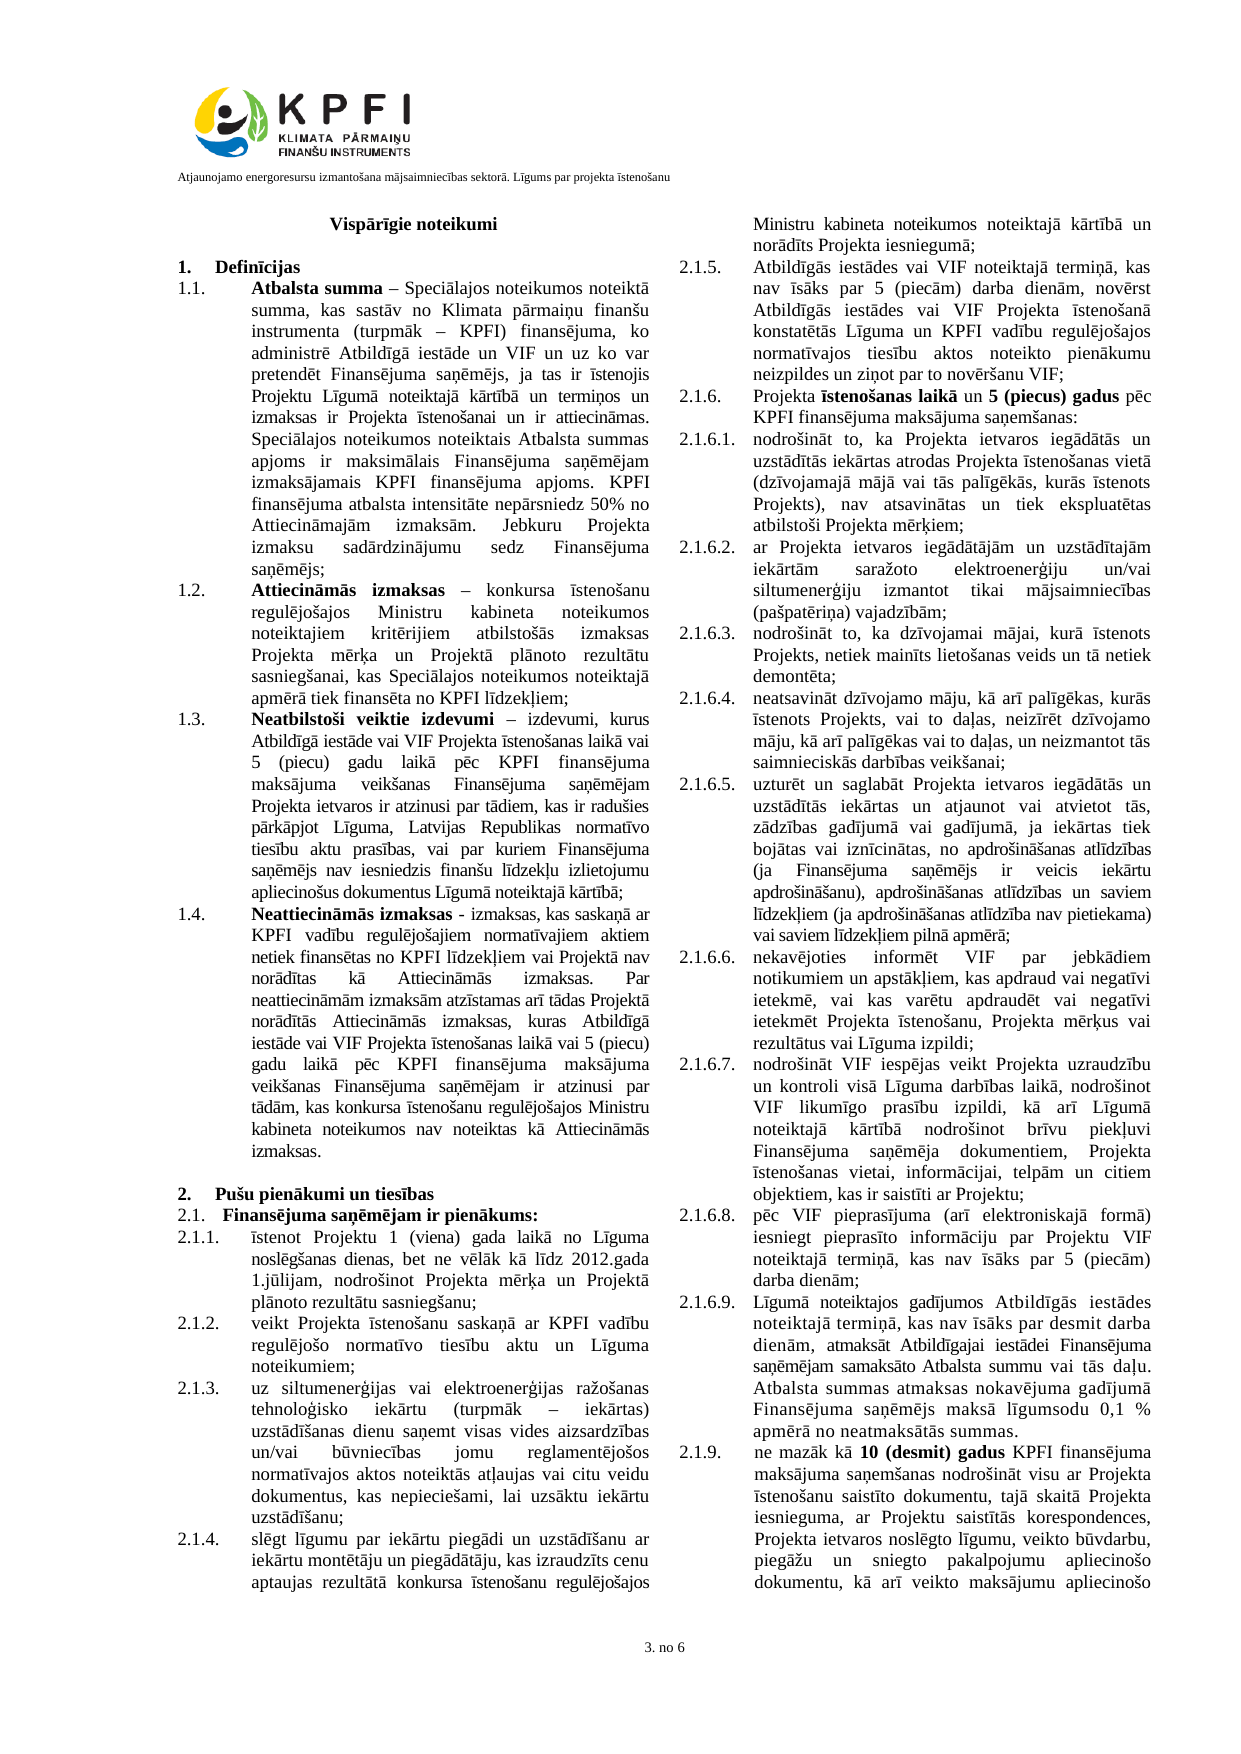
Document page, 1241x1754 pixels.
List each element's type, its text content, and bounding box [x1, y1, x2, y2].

list nodrošināt VIF iespējas veikt Projekta uzraudzību un kontroli visā Līguma darbības laikā, nodrošinot VIF likumīgo prasību izpildi, kā arī Līgumā noteiktajā kārtībā nodrošinot brīvu piekļuvi Finansējuma saņēmēja dokumentiem, Projekta īstenošanas vietai, informācijai, telpām un citiem objektiem, kas ir saistīti ar Projektu; [679, 1053, 1152, 1204]
list uzturēt un saglabāt Projekta ietvaros iegādātās un uzstādītās iekārtas un atjaunot vai atvietot tās, zādzības gadījumā vai gadījumā, ja iekārtas tiek bojātas vai iznīcinātas, no apdrošināšanas atlīdzības (ja Finansējuma saņēmējs ir veicis iekārtu apdrošināšanu), apdrošināšanas atlīdzības un saviem līdzekļiem (ja apdrošināšanas atlīdzība nav pietiekama) vai saviem līdzekļiem pilnā apmērā; [679, 773, 1152, 946]
list slēgt līgumu par iekārtu piegādi un uzstādīšanu ar iekārtu montētāju un piegādātāju, kas izraudzīts cenu aptaujas rezultātā konkursa īstenošanu regulējošajos Ministru kabineta noteikumos noteiktajā kārtībā un norādīts Projekta iesniegumā; [177, 1528, 650, 1592]
list Neattiecināmās izmaksas - izmaksas, kas saskaņā ar KPFI vadību regulējošajiem normatīvajiem aktiem netiek finansētas no KPFI līdzekļiem vai Projektā nav norādītas kā Attiecināmās izmaksas. Par neattiecināmām izmaksām atzīstamas arī tādas Projektā norādītās Attiecināmās izmaksas, kuras Atbildīgā iestāde vai VIF Projekta īstenošanas laikā vai 5 (piecu) gadu laikā pēc KPFI finansējuma maksājuma veikšanas Finansējuma saņēmējam ir atzinusi par tādām, kas konkursa īstenošanu regulējošajos Ministru kabineta noteikumos nav noteiktas kā Attiecināmās izmaksas. [177, 902, 650, 1161]
list Projekta īstenošanas laikā un 5 (piecus) gadus pēc KPFI finansējuma maksājuma saņemšanas: [679, 385, 1152, 428]
list veikt Projekta īstenošanu saskaņā ar KPFI vadību regulējošo normatīvo tiesību aktu un Līguma noteikumiem; [177, 1312, 650, 1377]
list Atbildīgās iestādes vai VIF noteiktajā termiņā, kas nav īsāks par 5 (piecām) darba dienām, novērst Atbildīgās iestādes vai VIF Projekta īstenošanā konstatētās Līguma un KPFI vadību regulējošajos normatīvajos tiesību aktos noteikto pienākumu neizpildes un ziņot par to novēršanu VIF; [679, 256, 1152, 385]
list uz siltumenerģijas vai elektroenerģijas ražošanas tehnoloģisko iekārtu (turpmāk – iekārtas) uzstādīšanas dienu saņemt visas vides aizsardzības un/vai būvniecības jomu reglamentējošos normatīvajos aktos noteiktās atļaujas vai citu veidu dokumentus, kas nepieciešami, lai uzsāktu iekārtu uzstādīšanu; [177, 1377, 650, 1528]
list īstenot Projektu 1 (viena) gada laikā no Līguma noslēgšanas dienas, bet ne vēlāk kā līdz 2012.gada 1.jūlijam, nodrošinot Projekta mērķa un Projektā plānoto rezultātu sasniegšanu; [177, 1226, 650, 1312]
list nodrošināt to, ka dzīvojamai mājai, kurā īstenots Projekts, netiek mainīts lietošanas veids un tā netiek demontēta; [679, 622, 1152, 687]
list nodrošināt to, ka Projekta ietvaros iegādātās un uzstādītās iekārtas atrodas Projekta īstenošanas vietā (dzīvojamajā mājā vai tās palīgēkās, kurās īstenots Projekts), nav atsavinātas un tiek ekspluatētas atbilstoši Projekta mērķiem; [679, 428, 1152, 536]
list Definīcijas [177, 256, 650, 277]
list ar Projekta ietvaros iegādātājām un uzstādītajām iekārtām saražoto elektroenerģiju un/vai siltumenerģiju izmantot tikai mājsaimniecības (pašpatēriņa) vajadzībām; [679, 536, 1152, 622]
list Līgumā noteiktajos gadījumos Atbildīgās iestādes noteiktajā termiņā, kas nav īsāks par desmit darba dienām, atmaksāt Atbildīgajai iestādei Finansējuma saņēmējam samaksāto Atbalsta summu vai tās daļu. Atbalsta summas atmaksas nokavējuma gadījumā Finansējuma saņēmējs maksā līgumsodu 0,1 % apmērā no neatmaksātās summas. [679, 1291, 1152, 1441]
text Vispārīgie noteikumi [177, 212, 650, 234]
list Neatbilstoši veiktie izdevumi – izdevumi, kurus Atbildīgā iestāde vai VIF Projekta īstenošanas laikā vai 5 (piecu) gadu laikā pēc KPFI finansējuma maksājuma veikšanas Finansējuma saņēmējam Projekta ietvaros ir atzinusi par tādiem, kas ir radušies pārkāpjot Līguma, Latvijas Republikas normatīvo tiesību aktu prasības, vai par kuriem Finansējuma saņēmējs nav iesniedzis finanšu līdzekļu izlietojumu apliecinošus dokumentus Līgumā noteiktajā kārtībā; [177, 708, 650, 902]
list Atbalsta summa – Speciālajos noteikumos noteiktā summa, kas sastāv no Klimata pārmaiņu finanšu instrumenta (turpmāk – KPFI) finansējuma, ko administrē Atbildīgā iestāde un VIF un uz ko var pretendēt Finansējuma saņēmējs, ja tas ir īstenojis Projektu Līgumā noteiktajā kārtībā un termiņos un izmaksas ir Projekta īstenošanai un ir attiecināmas. Speciālajos noteikumos noteiktais Atbalsta summas apjoms ir maksimālais Finansējuma saņēmējam izmaksājamais KPFI finansējuma apjoms. KPFI finansējuma atbalsta intensitāte nepārsniedz 50% no Attiecināmajām izmaksām. Jebkuru Projekta izmaksu sadārdzinājumu sedz Finansējuma saņēmējs; [177, 277, 650, 579]
list slēgt līgumu par iekārtu piegādi un uzstādīšanu ar iekārtu montētāju un piegādātāju, kas izraudzīts cenu aptaujas rezultātā konkursa īstenošanu regulējošajos Ministru kabineta noteikumos noteiktajā kārtībā un norādīts Projekta iesniegumā; [679, 212, 1152, 256]
list neatsavināt dzīvojamo māju, kā arī palīgēkas, kurās īstenots Projekts, vai to daļas, neizīrēt dzīvojamo māju, kā arī palīgēkas vai to daļas, un neizmantot tās saimnieciskās darbības veikšanai; [679, 687, 1152, 773]
list pēc VIF pieprasījuma (arī elektroniskajā formā) iesniegt pieprasīto informāciju par Projektu VIF noteiktajā termiņā, kas nav īsāks par 5 (piecām) darba dienām; [679, 1204, 1152, 1291]
list Attiecināmās izmaksas – konkursa īstenošanu regulējošajos Ministru kabineta noteikumos noteiktajiem kritērijiem atbilstošās izmaksas Projekta mērķa un Projektā plānoto rezultātu sasniegšanai, kas Speciālajos noteikumos noteiktajā apmērā tiek finansēta no KPFI līdzekļiem; [177, 579, 650, 708]
list Finansējuma saņēmējam ir pienākums: [177, 1204, 650, 1226]
list nekavējoties informēt VIF par jebkādiem notikumiem un apstākļiem, kas apdraud vai negatīvi ietekmē, vai kas varētu apdraudēt vai negatīvi ietekmēt Projekta īstenošanu, Projekta mērķus vai rezultātus vai Līguma izpildi; [679, 946, 1152, 1053]
list Pušu pienākumi un tiesības [177, 1183, 650, 1204]
